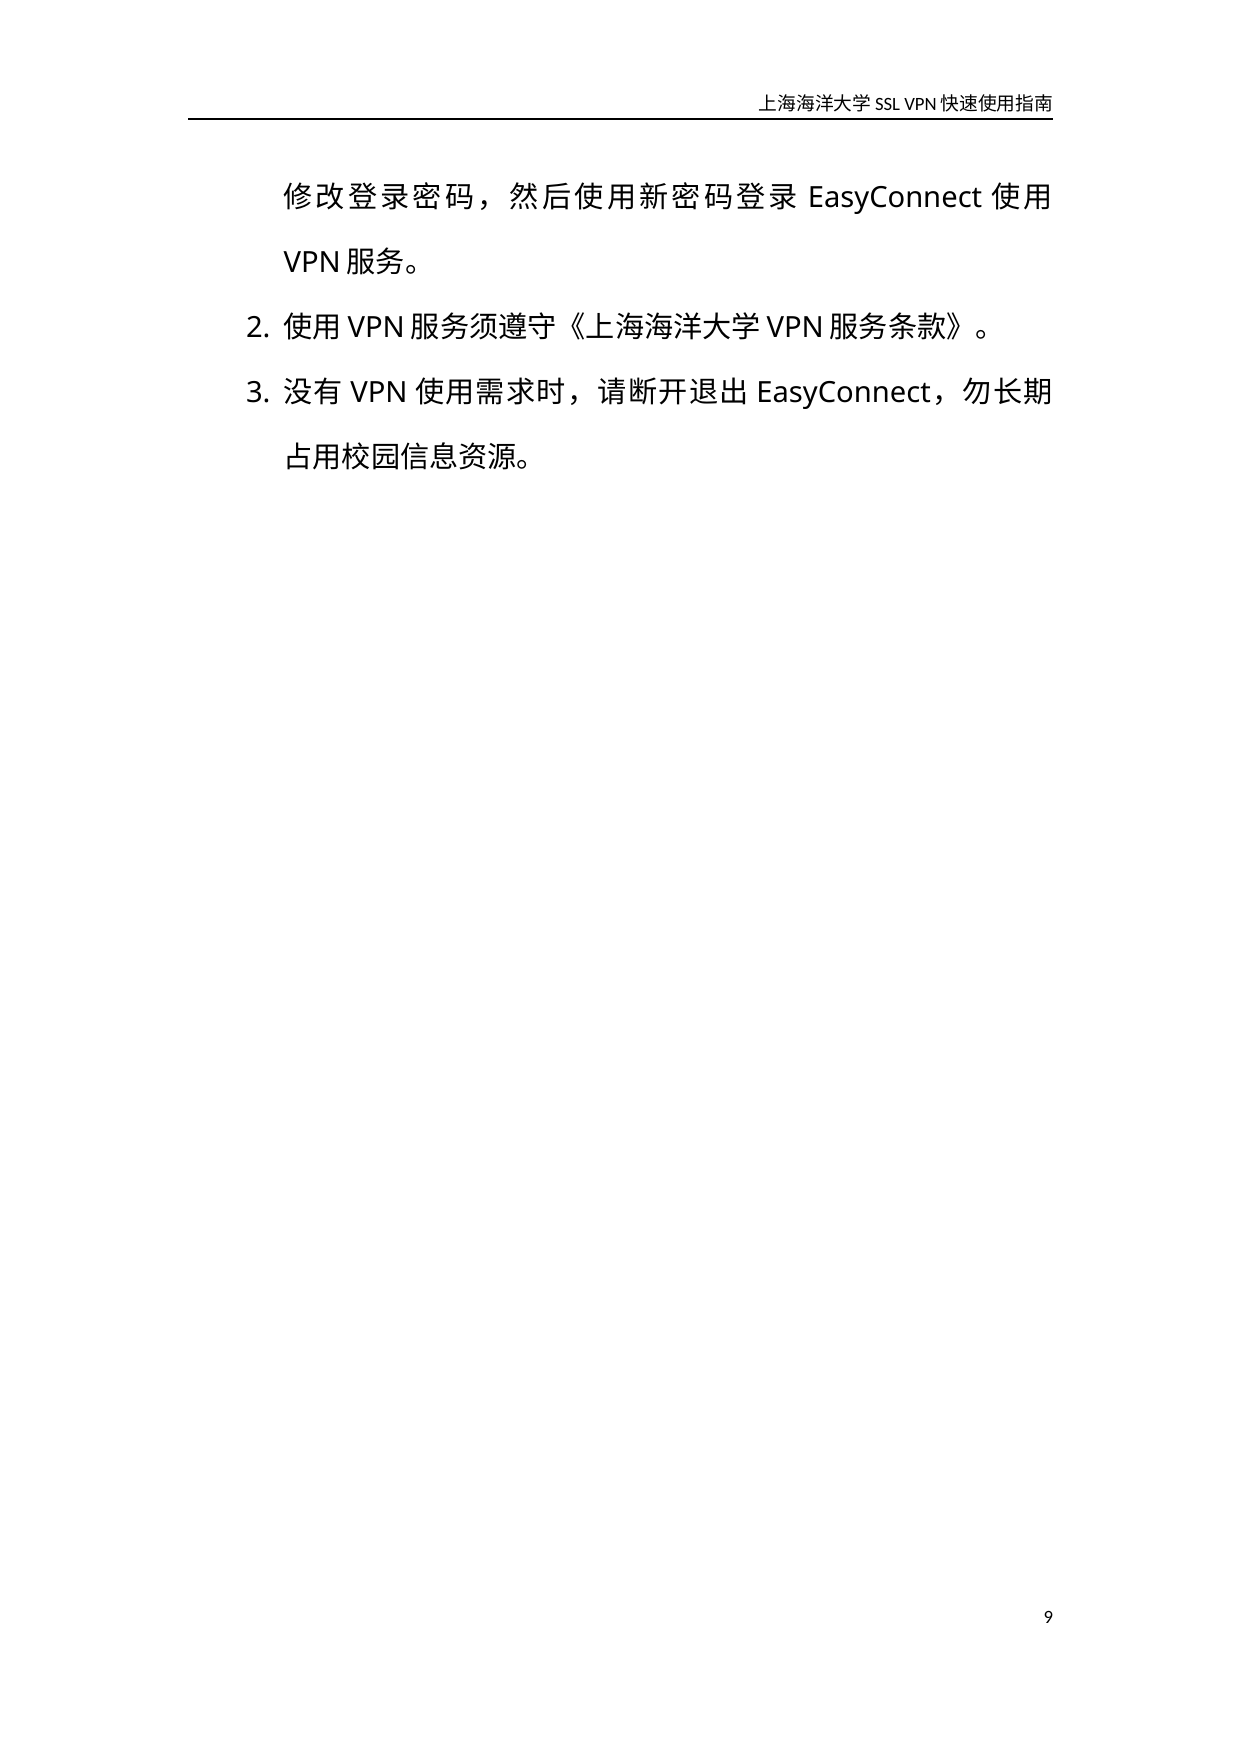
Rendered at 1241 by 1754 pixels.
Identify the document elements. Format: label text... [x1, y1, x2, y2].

list 使用VPN服务须遵守《上海海洋大学VPN服务条款》。 [246, 292, 1053, 357]
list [246, 162, 1053, 292]
list 没有VPN使用需求时，请断开退出EasyConnect，勿长期占用校园信息资源。 [246, 357, 1053, 487]
